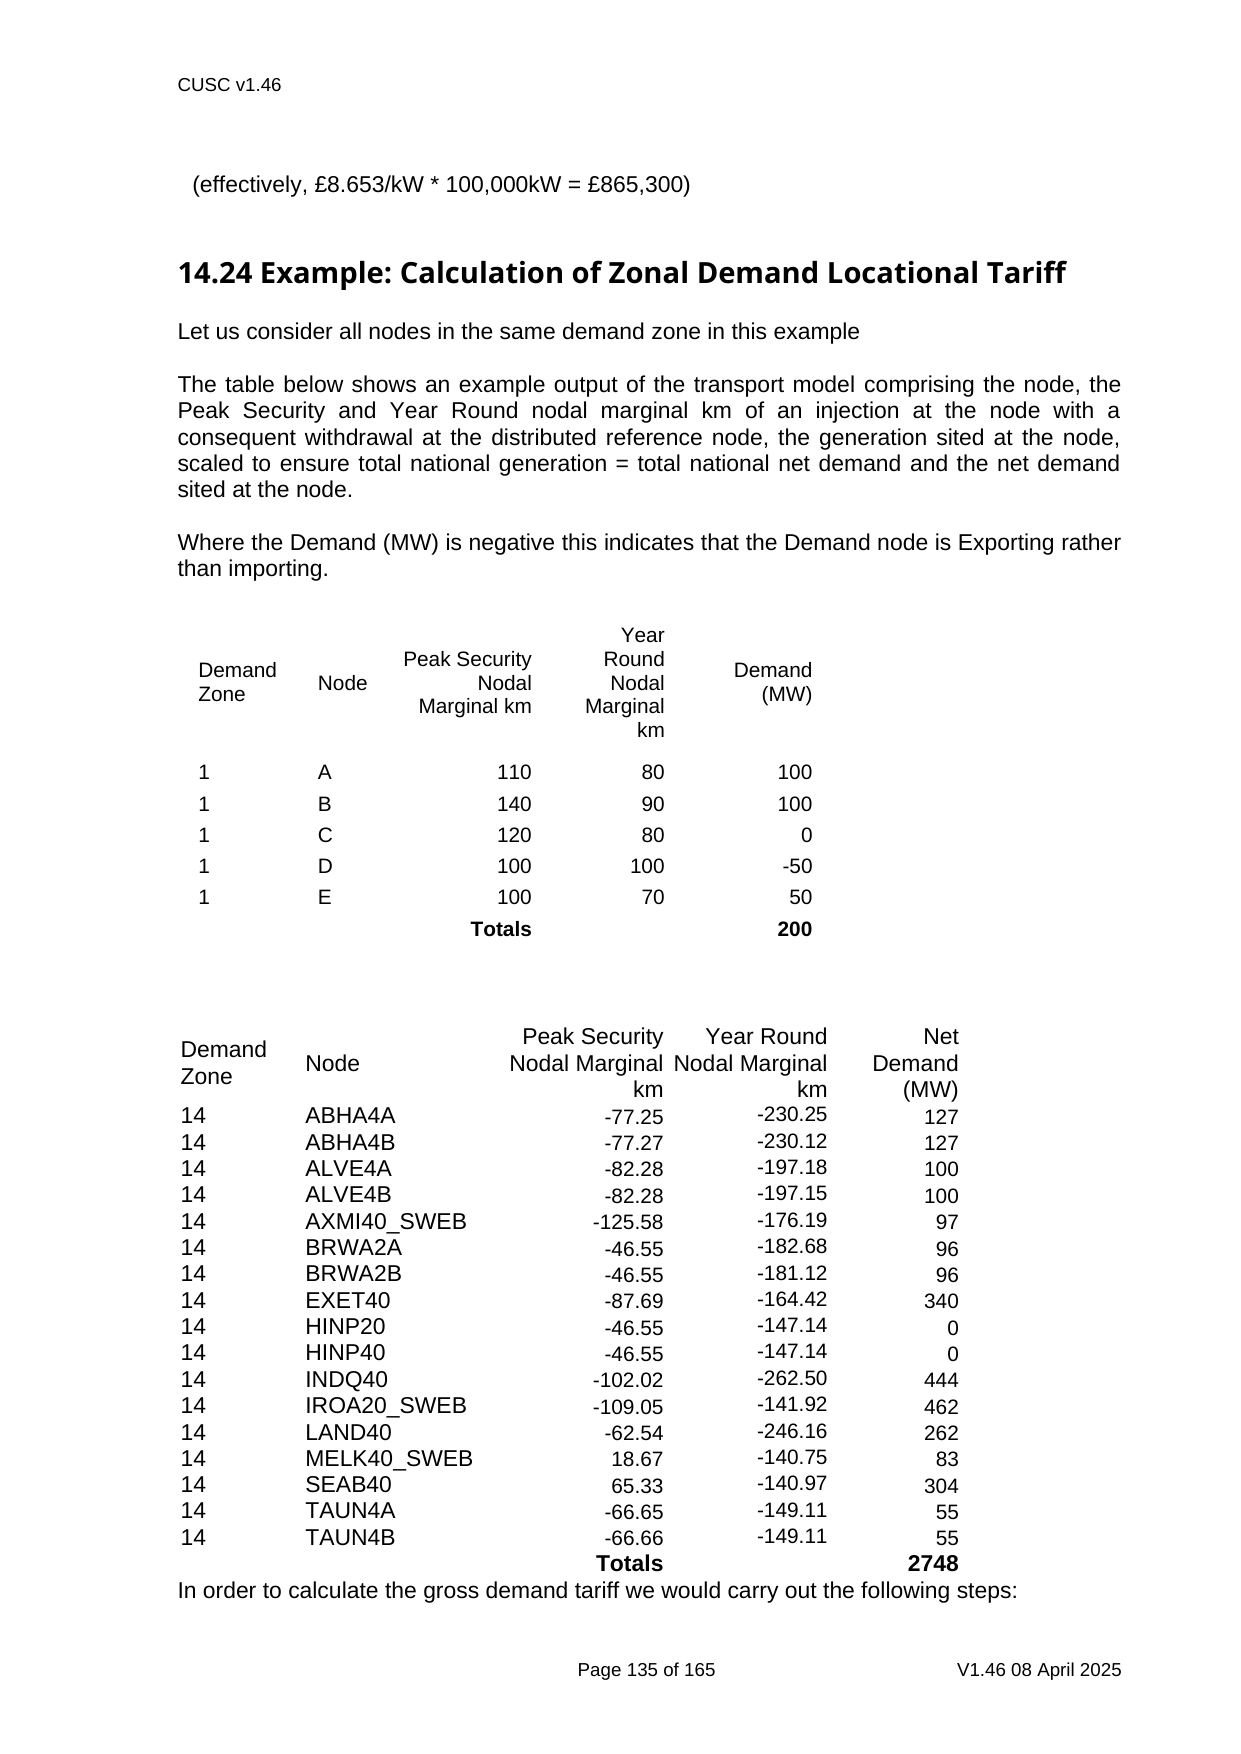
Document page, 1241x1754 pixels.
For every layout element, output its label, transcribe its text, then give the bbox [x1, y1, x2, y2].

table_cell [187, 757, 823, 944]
text The table below shows an example output of the transport model comprising the node, the Peak Security and Year Round nodal marginal km of an injection at the node with a consequent withdrawal at the distributed reference node, the generation sited at the node, scaled to ensure total national generation = total national net demand and the net demand sited at the node. [177, 371, 1121, 503]
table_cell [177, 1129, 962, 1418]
text Let us consider all nodes in the same demand zone in this example [177, 318, 1121, 344]
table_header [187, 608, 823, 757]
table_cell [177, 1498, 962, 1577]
text Where the Demand (MW) is negative this indicates that the Demand node is Exporting rather than importing. [177, 529, 1121, 582]
subtitle 14.24 Example: Calculation of Zonal Demand Locational Tariff [177, 252, 1121, 292]
text In order to calculate the gross demand tariff we would carry out the following steps: [177, 1577, 1121, 1603]
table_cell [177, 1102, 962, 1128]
text (effectively, £8.653/kW * 100,000kW = £865,300) [192, 171, 1121, 198]
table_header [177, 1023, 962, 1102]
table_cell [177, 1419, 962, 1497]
